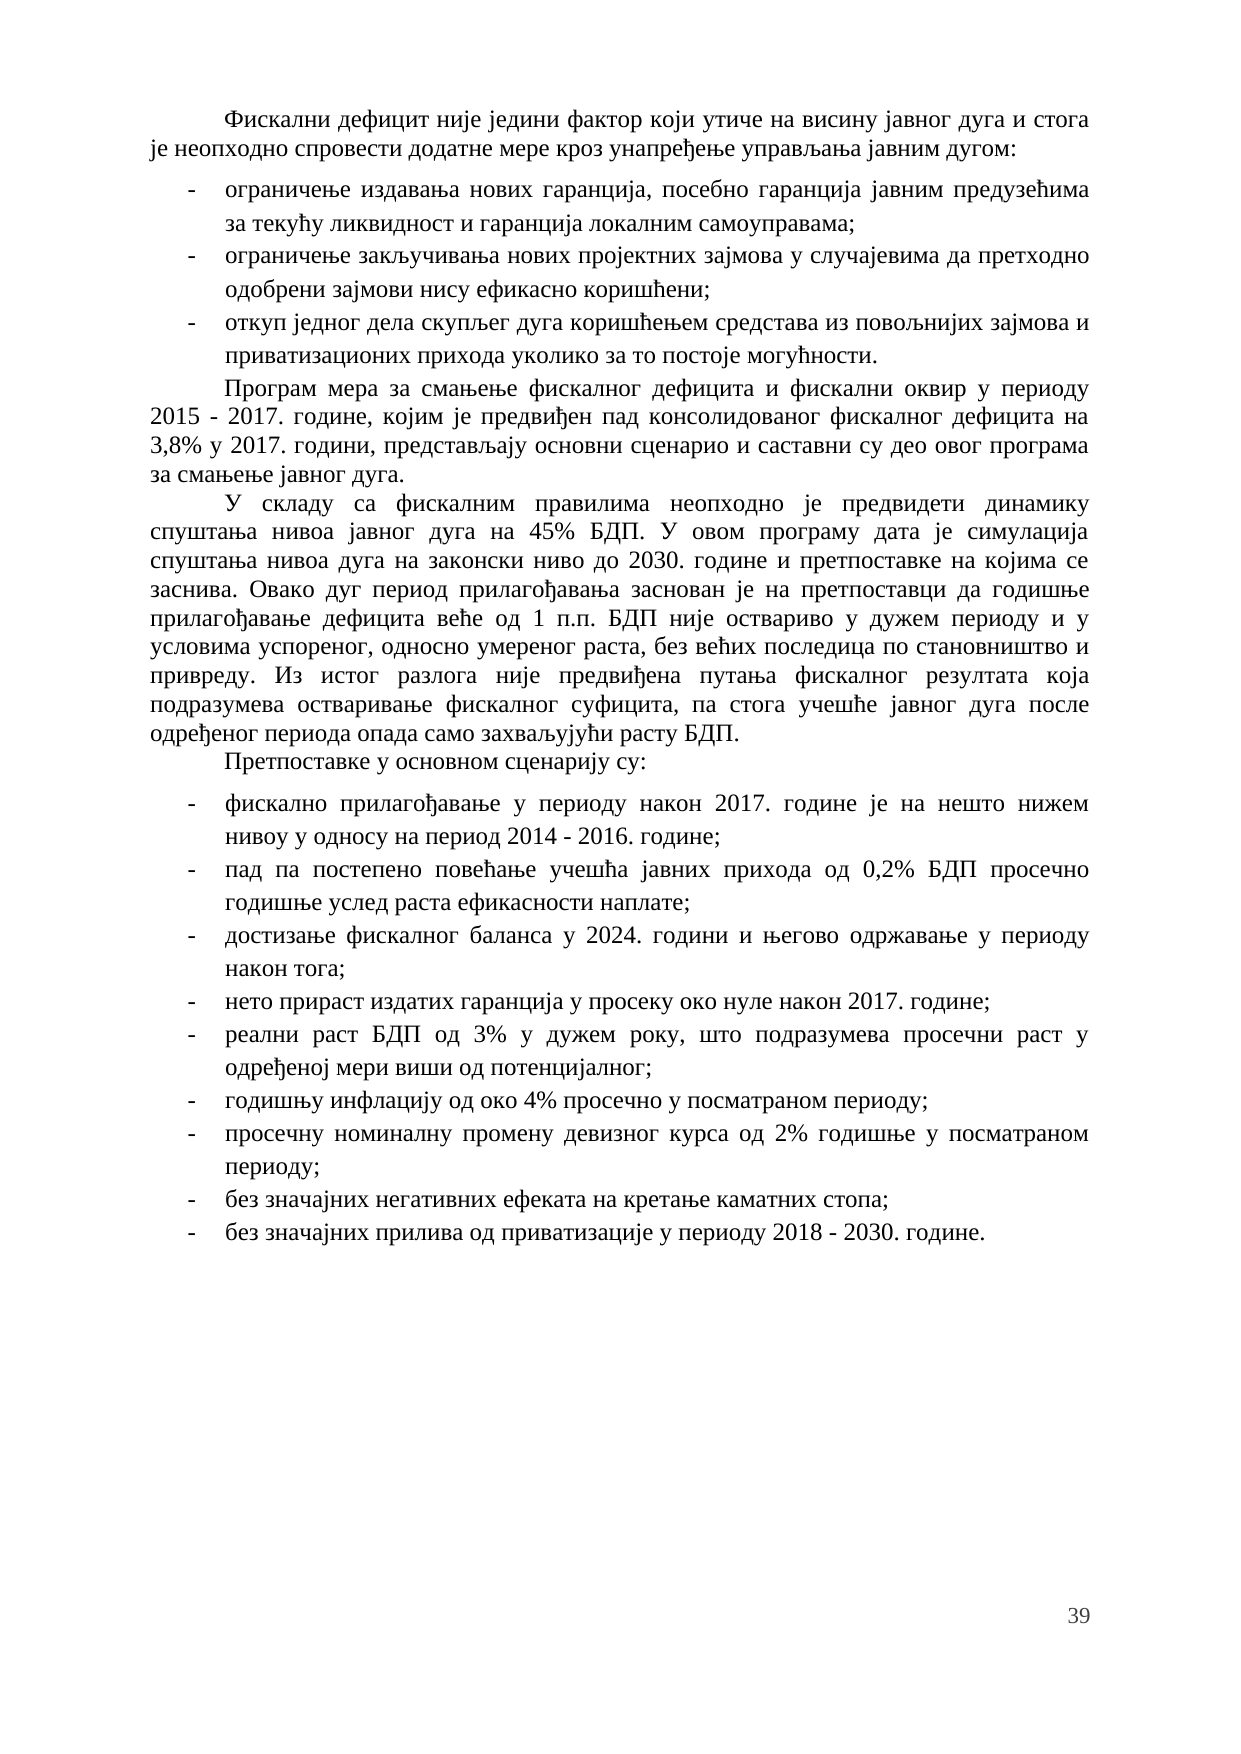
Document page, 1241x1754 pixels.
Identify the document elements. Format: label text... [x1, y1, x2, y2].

list достизање фискалног баланса у 2024. години и његово одржавање у периоду након тога; [187, 920, 1090, 982]
text Програм мера за смањење фискалног дефицита и фискални оквир у периоду 2015 - 2017. године, којим је предвиђен пад консолидованог фискалног дефицита на 3,8% у 2017. години, представљају основни сценарио и саставни су део овог програма за смањење јавног дуга. [150, 373, 1090, 488]
list ограничење издавања нових гаранција, посебно гаранција јавним предузећима за текућу ликвидност и гаранција локалним самоуправама; [187, 174, 1090, 236]
list без значајних прилива од приватизације у периоду 2018 - 2030. године. [187, 1217, 1090, 1246]
list нето прираст издатих гаранција у просеку око нуле након 2017. године; [187, 986, 1090, 1014]
list реални раст БДП од 3% у дужем року, што подразумева просечни раст у одређеној мери виши од потенцијалног; [187, 1019, 1090, 1081]
list откуп једног дела скупљег дуга коришћењем средстава из повољнијих зајмова и приватизационих прихода уколико за то постоје могућности. [187, 307, 1090, 368]
text Фискални дефицит није једини фактор који утиче на висину јавног дуга и стога је неопходно спровести додатне мере кроз унапређење управљања јавним дугом: [150, 104, 1090, 162]
list просечну номиналну промену девизног курса од 2% годишње у посматраном периоду; [187, 1118, 1090, 1180]
list фискално прилагођавање у периоду након 2017. године је на нешто нижем нивоу у односу на период 2014 - 2016. године; [187, 788, 1090, 849]
text У складу са фискалним правилима неопходно је предвидети динамику спуштања нивоа јавног дуга на 45% БДП. У овом програму дата је симулација спуштања нивоа дуга на законски ниво до 2030. године и претпоставке на којима се заснива. Овако дуг период прилагођавања заснован је на претпоставци да годишње прилагођавање дефицита веће од 1 п.п. БДП није оствариво у дужем периоду и у условима успореног, односно умереног раста, без већих последица по становништво и привреду. Из истог разлога није предвиђена путања фискалног резултата која подразумева остваривање фискалног суфицита, па стога учешће јавног дуга после одређеног периода опада само захваљујући расту БДП. [150, 488, 1090, 746]
list годишњу инфлацију од око 4% просечно у посматраном периоду; [187, 1085, 1090, 1114]
list без значајних негативних ефеката на кретање каматних стопа; [187, 1184, 1090, 1213]
list ограничење закључивања нових пројектних зајмова у случајевима да претходно одобрени зајмови нису ефикасно коришћени; [187, 241, 1090, 302]
list пад па постепено повећање учешћа јавних прихода од 0,2% БДП просечно годишње услед раста ефикасности наплате; [187, 854, 1090, 916]
text Претпоставке у основном сценарију су: [150, 746, 1090, 775]
